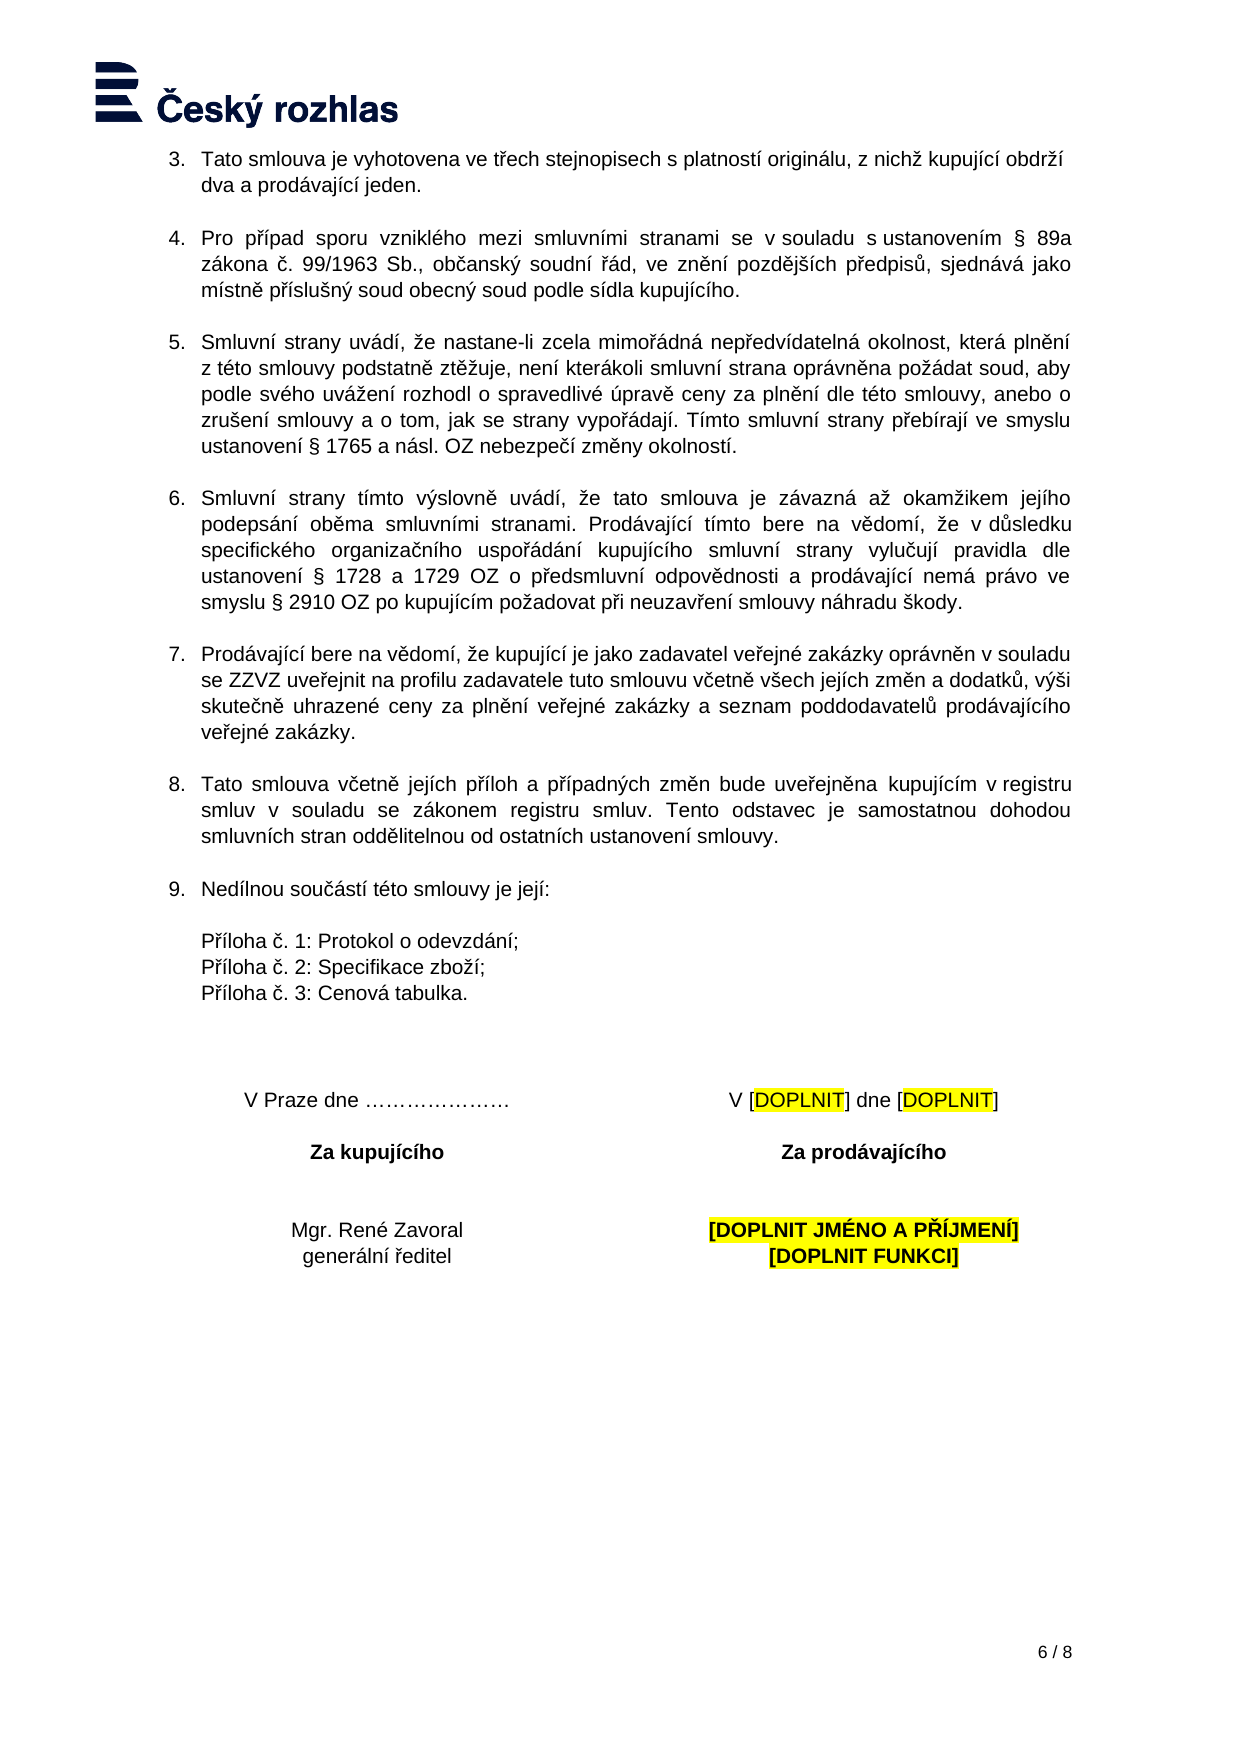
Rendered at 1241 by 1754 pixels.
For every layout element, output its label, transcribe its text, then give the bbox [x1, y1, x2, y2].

list Nedílnou součástí této smlouvy je její: [168, 875, 1072, 901]
list Pro případ sporu vzniklého mezi smluvními stranami se v souladu s ustanovením § 89a zákona č. 99/1963 Sb., občanský soudní řád, ve znění pozdějších předpisů, sjednává jako místně příslušný soud obecný soud podle sídla kupujícího. [168, 224, 1072, 302]
list Příloha č. 3: Cenová tabulka. [201, 979, 1072, 1005]
table_header V Praze dne ………………… [134, 1031, 621, 1113]
list Tato smlouva včetně jejích příloh a případných změn bude uveřejněna kupujícím v registru smluv v souladu se zákonem registru smluv. Tento odstavec je samostatnou dohodou smluvních stran oddělitelnou od ostatních ustanovení smlouvy. [168, 771, 1072, 849]
table_header V [DOPLNIT] dne [DOPLNIT] [621, 1031, 1107, 1113]
list Tato smlouva je vyhotovena ve třech stejnopisech s platností originálu, z nichž kupující obdrží dva a prodávající jeden. [168, 146, 1072, 198]
table_cell Za kupujícího Mgr. René Zavoral generální ředitel [134, 1113, 621, 1269]
list Příloha č. 1: Protokol o odevzdání; [201, 927, 1072, 953]
list Prodávající bere na vědomí, že kupující je jako zadavatel veřejné zakázky oprávněn v souladu se ZZVZ uveřejnit na profilu zadavatele tuto smlouvu včetně všech jejích změn a dodatků, výši skutečně uhrazené ceny za plnění veřejné zakázky a seznam poddodavatelů prodávajícího veřejné zakázky. [168, 641, 1072, 745]
picture [95, 62, 398, 128]
list Příloha č. 2: Specifikace zboží; [201, 953, 1072, 979]
table_cell Za prodávajícího [DOPLNIT JMÉNO A PŘÍJMENÍ] [DOPLNIT FUNKCI] [621, 1113, 1107, 1269]
list Smluvní strany uvádí, že nastane-li zcela mimořádná nepředvídatelná okolnost, která plnění z této smlouvy podstatně ztěžuje, není kterákoli smluvní strana oprávněna požádat soud, aby podle svého uvážení rozhodl o spravedlivé úpravě ceny za plnění dle této smlouvy, anebo o zrušení smlouvy a o tom, jak se strany vypořádají. Tímto smluvní strany přebírají ve smyslu ustanovení § 1765 a násl. OZ nebezpečí změny okolností. [168, 328, 1072, 458]
list Smluvní strany tímto výslovně uvádí, že tato smlouva je závazná až okamžikem jejího podepsání oběma smluvními stranami. Prodávající tímto bere na vědomí, že v důsledku specifického organizačního uspořádání kupujícího smluvní strany vylučují pravidla dle ustanovení § 1728 a 1729 OZ o předsmluvní odpovědnosti a prodávající nemá právo ve smyslu § 2910 OZ po kupujícím požadovat při neuzavření smlouvy náhradu škody. [168, 484, 1072, 615]
